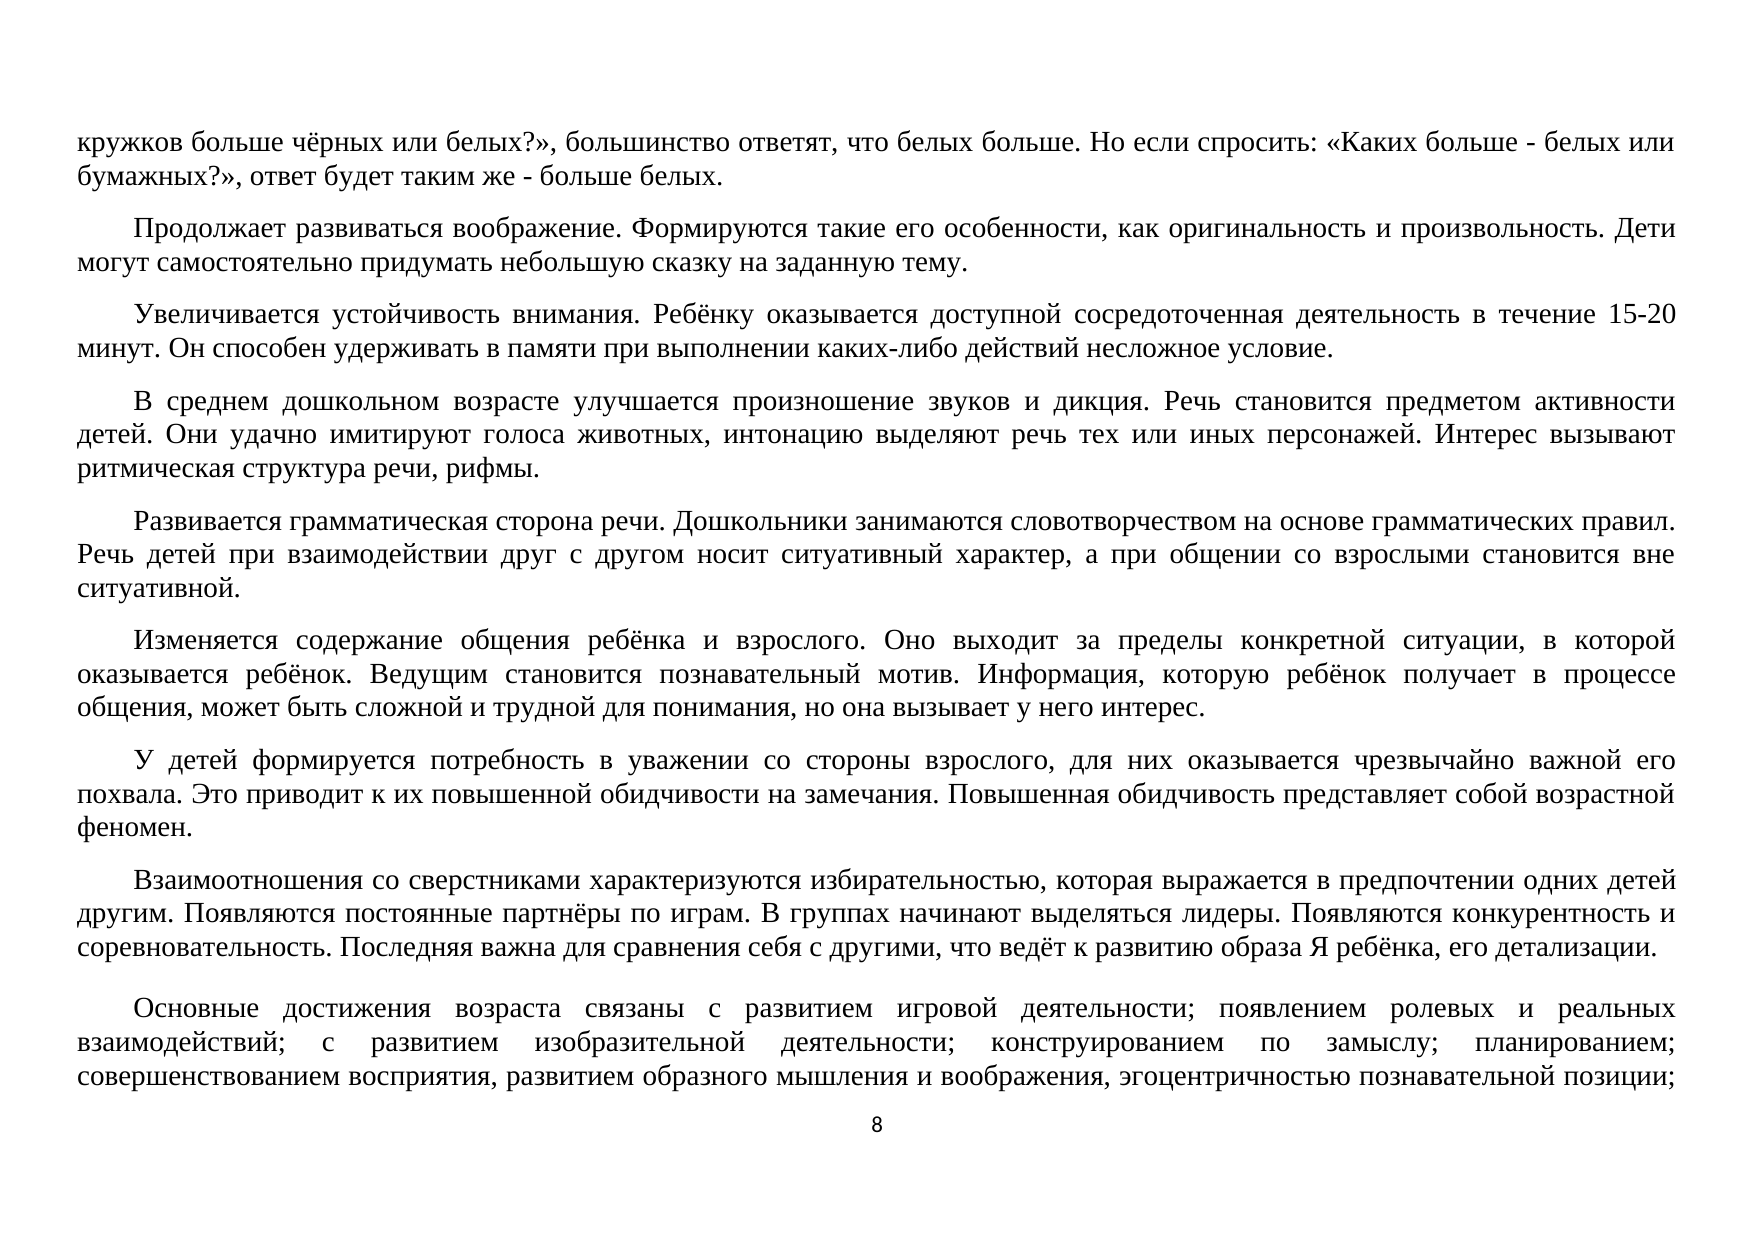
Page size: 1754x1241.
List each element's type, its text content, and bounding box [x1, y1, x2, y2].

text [77, 991, 1677, 1091]
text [77, 124, 1677, 191]
text У детей формируется потребность в уважении со стороны взрослого, для них оказывается чрезвычайно важной его похвала. Это приводит к их повышенной обидчивости на замечания. Повышенная обидчивость представляет собой возрастной феномен. [77, 742, 1677, 843]
text Увеличивается устойчивость внимания. Ребёнку оказывается доступной сосредоточенная деятельность в течение 15-20 минут. Он способен удерживать в памяти при выполнении каких-либо действий несложное условие. [77, 297, 1677, 364]
text Продолжает развиваться воображение. Формируются такие его особенности, как оригинальность и произвольность. Дети могут самостоятельно придумать небольшую сказку на заданную тему. [77, 210, 1677, 277]
text Взаимоотношения со сверстниками характеризуются избирательностью, которая выражается в предпочтении одних детей другим. Появляются постоянные партнёры по играм. В группах начинают выделяться лидеры. Появляются конкурентность и соревновательность. Последняя важна для сравнения себя с другими, что ведёт к развитию образа Я ребёнка, его детализации. [77, 862, 1677, 963]
text В среднем дошкольном возрасте улучшается произношение звуков и дикция. Речь становится предметом активности детей. Они удачно имитируют голоса животных, интонацию выделяют речь тех или иных персонажей. Интерес вызывают ритмическая структура речи, рифмы. [77, 383, 1677, 483]
text Развивается грамматическая сторона речи. Дошкольники занимаются словотворчеством на основе грамматических правил. Речь детей при взаимодействии друг с другом носит ситуативный характер, а при общении со взрослыми становится вне ситуативной. [77, 503, 1677, 603]
text Изменяется содержание общения ребёнка и взрослого. Оно выходит за пределы конкретной ситуации, в которой оказывается ребёнок. Ведущим становится познавательный мотив. Информация, которую ребёнок получает в процессе общения, может быть сложной и трудной для понимания, но она вызывает у него интерес. [77, 622, 1677, 723]
